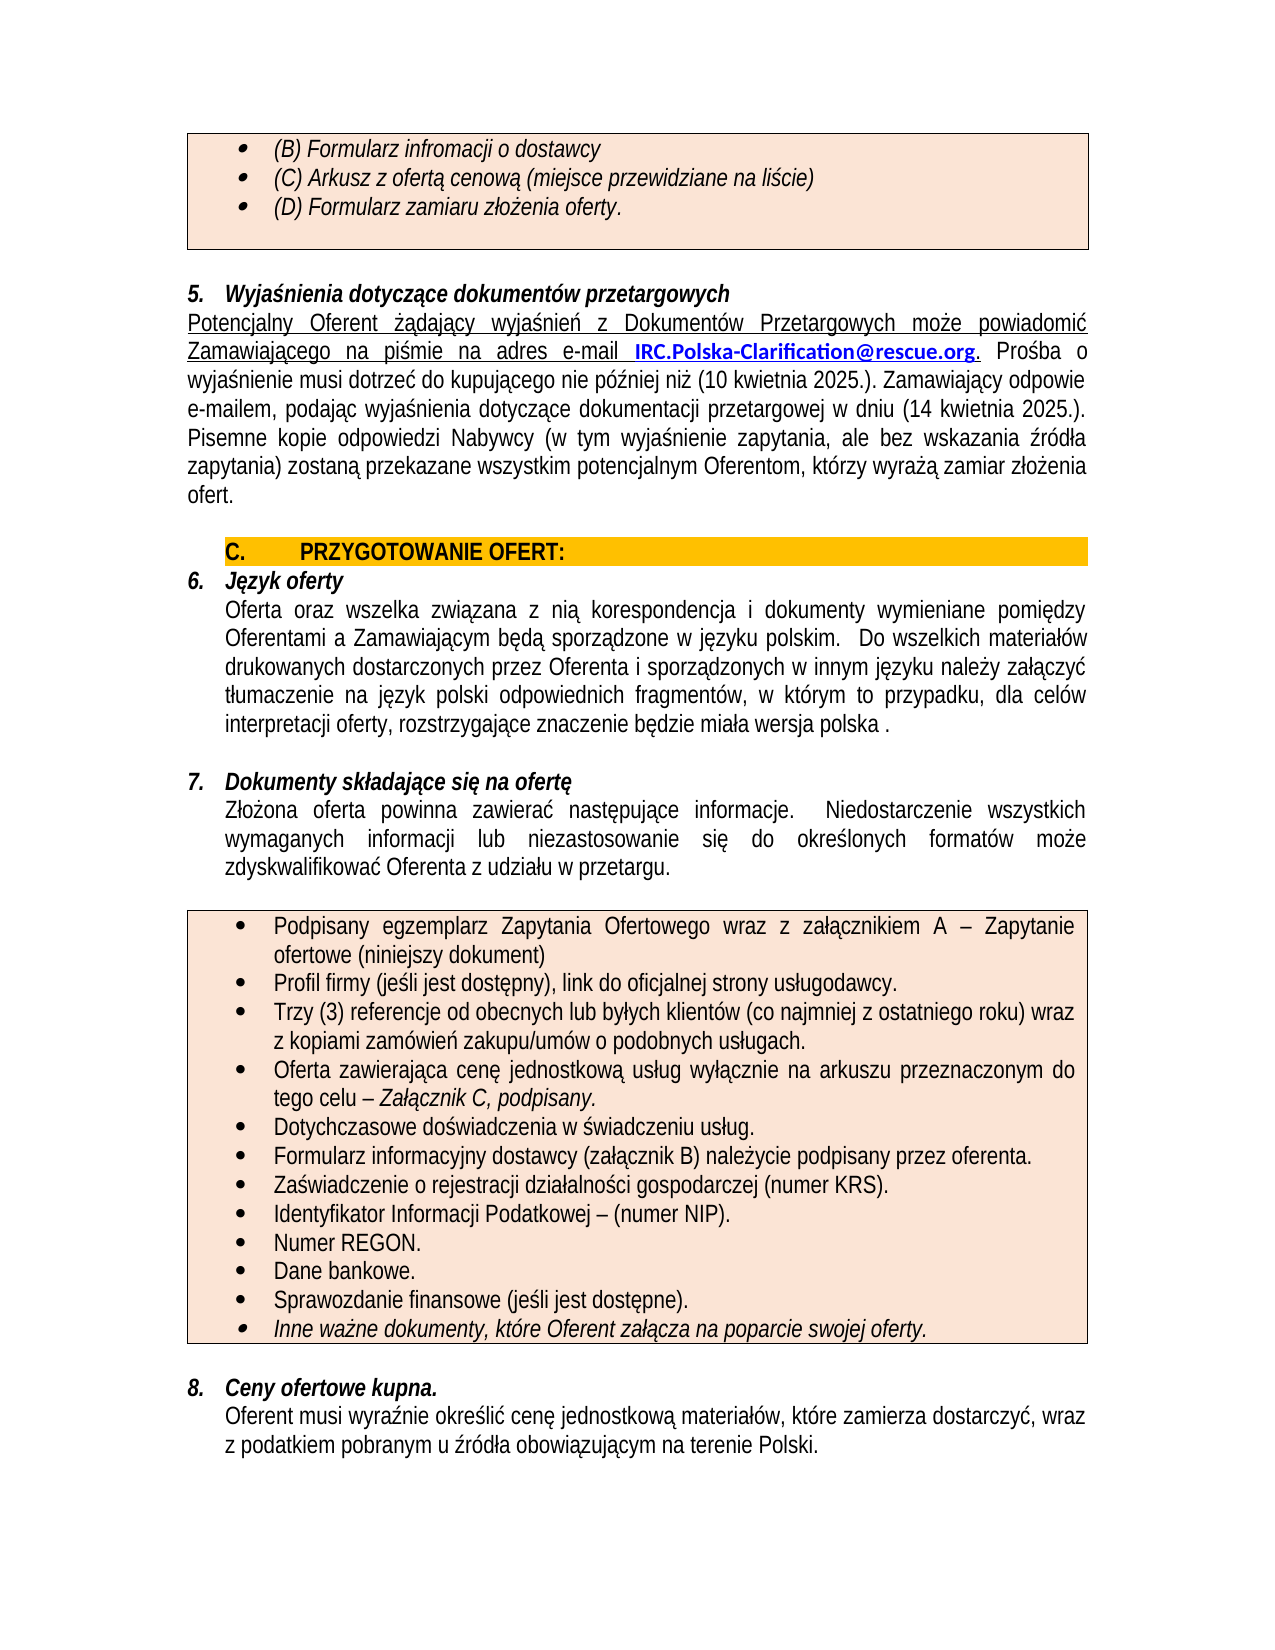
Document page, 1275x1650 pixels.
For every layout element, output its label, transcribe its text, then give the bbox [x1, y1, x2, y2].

subtitle PRZYGOTOWANIE OFERT: [225, 537, 1088, 566]
subtitle Wyjaśnienia dotyczące dokumentów przetargowych [187, 279, 1088, 307]
subtitle Potencjalny Oferent żądający wyjaśnień z Dokumentów Przetargowych może powiadomić Zamawiającego na piśmie na adres e-mail IRC.Polska-Clarification@rescue.org. Prośba o wyjaśnienie musi dotrzeć do kupującego nie później niż (10 kwietnia 2025.). Zamawiający odpowie e-mailem, podając wyjaśnienia dotyczące dokumentacji przetargowej w dniu (14 kwietnia 2025.). Pisemne kopie odpowiedzi Nabywcy (w tym wyjaśnienie zapytania, ale bez wskazania źródła zapytania) zostaną przekazane wszystkim potencjalnym Oferentom, którzy wyrażą zamiar złożenia ofert. [187, 334, 1088, 508]
subtitle Ceny ofertowe kupna. [187, 1373, 1088, 1401]
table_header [188, 134, 1088, 249]
text Oferent musi wyraźnie określić cenę jednostkową materiałów, które zamierza dostarczyć, wraz z podatkiem pobranym u źródła obowiązującym na terenie Polski. [225, 1401, 1088, 1458]
text Oferta oraz wszelka związana z nią korespondencja i dokumenty wymieniane pomiędzy Oferentami a Zamawiającym będą sporządzone w języku polskim. Do wszelkich materiałów drukowanych dostarczonych przez Oferenta i sporządzonych w innym języku należy załączyć tłumaczenie na język polski odpowiednich fragmentów, w którym to przypadku, dla celów interpretacji oferty, rozstrzygające znaczenie będzie miała wersja polska . [225, 594, 1088, 738]
subtitle Język oferty [187, 566, 1088, 594]
table_header Podpisany egzemplarz Zapytania Ofertowego wraz z załącznikiem A – Zapytanie ofertowe (niniejszy dokument) Profil firmy (jeśli jest dostępny), link do oficjalnej strony usługodawcy. Trzy (3) referencje od obecnych lub byłych klientów (co najmniej z ostatniego roku) wraz z kopiami zamówień zakupu/umów o podobnych usługach. Oferta zawierająca cenę jednostkową usług wyłącznie na arkuszu przeznaczonym do tego celu – Załącznik C, podpisany. Dotychczasowe doświadczenia w świadczeniu usług. Formularz informacyjny dostawcy (załącznik B) należycie podpisany przez oferenta. Zaświadczenie o rejestracji działalności gospodarczej (numer KRS). Identyfikator Informacji Podatkowej – (numer NIP). Numer REGON. Dane bankowe. Sprawozdanie finansowe (jeśli jest dostępne). Inne ważne dokumenty, które Oferent załącza na poparcie swojej oferty. [188, 911, 1087, 1343]
text Złożona oferta powinna zawierać następujące informacje. Niedostarczenie wszystkich wymaganych informacji lub niezastosowanie się do określonych formatów może zdyskwalifikować Oferenta z udziału w przetargu. [225, 795, 1088, 881]
subtitle Dokumenty składające się na ofertę [187, 766, 1088, 795]
